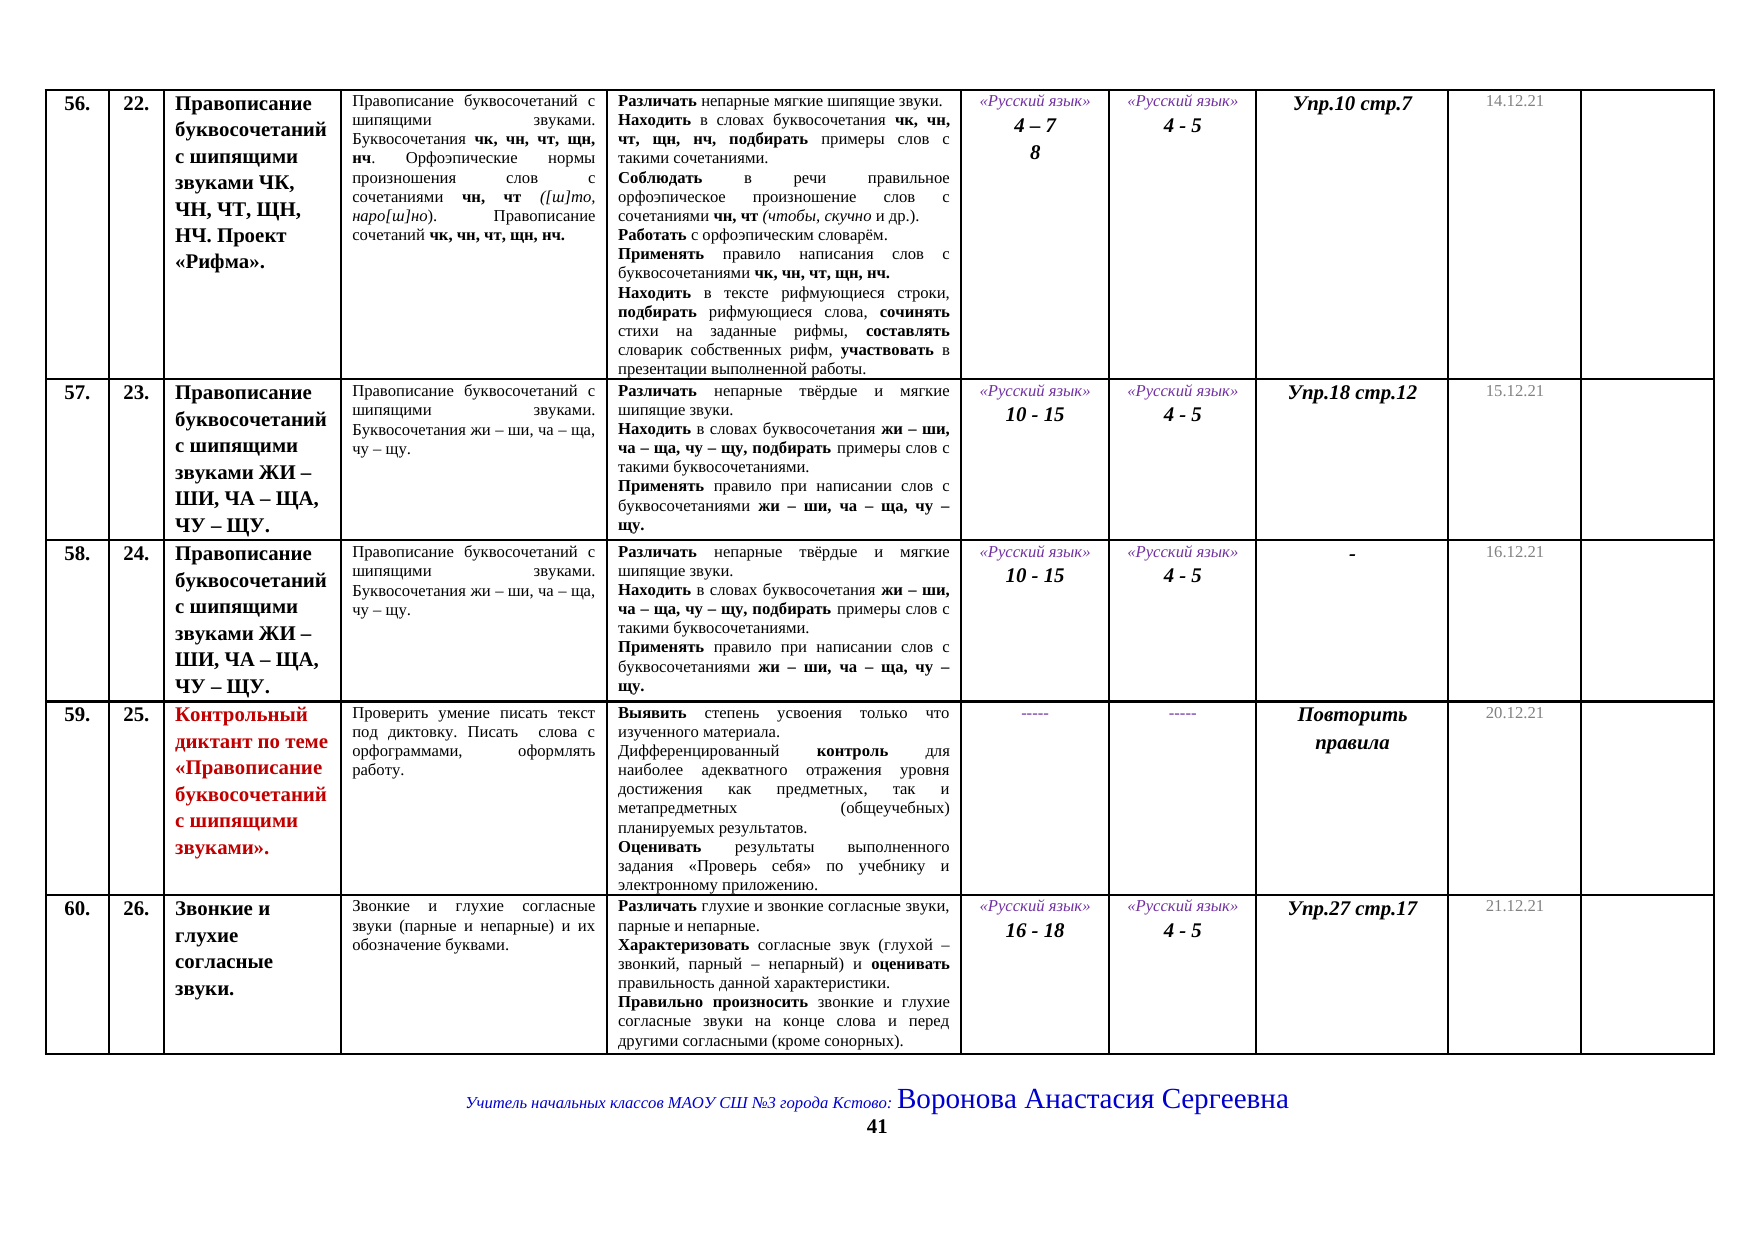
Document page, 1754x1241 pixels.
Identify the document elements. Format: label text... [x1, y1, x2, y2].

table_cell Звонкие и глухие согласные звуки (парные и непарные) и их обозначение буквами. [342, 896, 606, 1053]
table_cell [1582, 91, 1713, 378]
table_cell Правописание буквосочетаний с шипящими звуками ЧК, ЧН, ЧТ, ЩН, НЧ. Проект «Рифма». [165, 91, 340, 378]
table_cell ----- [1110, 703, 1255, 894]
table_cell [1582, 380, 1713, 539]
table_cell «Русский язык» 10 - 15 [962, 541, 1108, 700]
table_cell Упр.18 стр.12 [1257, 380, 1447, 539]
table_cell Упр.27 стр.17 [1257, 896, 1447, 1053]
table_cell 22. [110, 91, 163, 378]
table_cell Различать глухие и звонкие согласные звуки, парные и непарные. Характеризовать согласные звук (глухой – звонкий, парный – непарный) и оценивать правильность данной характеристики. Правильно произносить звонкие и глухие согласные звуки на конце слова и перед другими согласными (кроме сонорных). [608, 896, 960, 1053]
table_cell Повторить правила [1257, 703, 1447, 894]
table_cell - [1257, 541, 1447, 700]
table_cell 21.12.21 [1449, 896, 1580, 1053]
table_cell [1582, 896, 1713, 1053]
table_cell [342, 91, 606, 378]
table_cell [1110, 91, 1255, 378]
table_cell Проверить умение писать текст под диктовку. Писать слова с орфограммами, оформлять работу. [342, 703, 606, 894]
table_cell Контрольный диктант по теме «Правописание буквосочетаний с шипящими звуками». [165, 703, 340, 894]
table_cell «Русский язык» 4 - 5 [1110, 541, 1255, 700]
table_cell 14.12.21 [1449, 91, 1580, 378]
table_cell 25. [110, 703, 163, 894]
table_cell «Русский язык» 4 – 7 8 [962, 91, 1108, 378]
table_cell Звонкие и глухие согласные звуки. [165, 896, 340, 1053]
table_cell 59. [47, 703, 108, 894]
table_cell Упр.10 стр.7 [1257, 91, 1447, 378]
table_cell «Русский язык» 10 - 15 [962, 380, 1108, 539]
table_cell 57. [47, 380, 108, 539]
table_cell Различать непарные твёрдые и мягкие шипящие звуки. Находить в словах буквосочетания жи – ши, ча – ща, чу – щу, подбирать примеры слов с такими буквосочетаниями. Применять правило при написании слов с буквосочетаниями жи – ши, ча – ща, чу – щу. [608, 541, 960, 700]
table_cell Правописание буквосочетанийс шипящими звуками ЖИ – ШИ, ЧА – ЩА, ЧУ – ЩУ. [165, 541, 340, 700]
table_cell Правописание буквосочетаний с шипящими звуками. Буквосочетания жи – ши, ча – ща, чу – щу. [342, 541, 606, 700]
table_cell [1582, 703, 1713, 894]
table_cell 20.12.21 [1449, 703, 1580, 894]
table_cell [1110, 896, 1255, 1053]
table_cell Различать непарные мягкие шипящие звуки. Находить в словах буквосочетания чк, чн, чт, щн, нч, подбирать примеры слов с такими сочетаниями. Соблюдать в речи правильное орфоэпическое произношение слов с сочетаниями чн, чт (чтобы, скучно и др.). Работать с орфоэпическим словарём. Применять правило написания слов с буквосочетаниями чк, чн, чт, щн, нч. Находить в тексте рифмующиеся строки, подбирать рифмующиеся слова, сочинять стихи на заданные рифмы, составлять словарик собственных рифм, участвовать в презентации выполненной работы. [608, 91, 960, 378]
table_cell ----- [962, 703, 1108, 894]
table_cell [1582, 541, 1713, 700]
table_cell «Русский язык» 16 - 18 [962, 896, 1108, 1053]
table_cell 56. [47, 91, 108, 378]
table_cell «Русский язык» 4 - 5 [1110, 380, 1255, 539]
table_cell 24. [110, 541, 163, 700]
table_cell Правописание буквосочетаний с шипящими звуками ЖИ – ШИ, ЧА – ЩА, ЧУ – ЩУ. [165, 380, 340, 539]
table_cell 26. [110, 896, 163, 1053]
table_cell Выявить степень усвоения только что изученного материала. Дифференцированный контроль для наиболее адекватного отражения уровня достижения как предметных, так и метапредметных (общеучебных) планируемых результатов. Оценивать результаты выполненного задания «Проверь себя» по учебнику и электронному приложению. [608, 703, 960, 894]
table_cell 15.12.21 [1449, 380, 1580, 539]
table_cell Различать непарные твёрдые и мягкие шипящие звуки. Находить в словах буквосочетания жи – ши, ча – ща, чу – щу, подбирать примеры слов с такими буквосочетаниями. Применять правило при написании слов с буквосочетаниями жи – ши, ча – ща, чу – щу. [608, 380, 960, 539]
table_cell 58. [47, 541, 108, 700]
table_cell 16.12.21 [1449, 541, 1580, 700]
table_cell 23. [110, 380, 163, 539]
table_cell 60. [47, 896, 108, 1053]
table_cell Правописание буквосочетаний с шипящими звуками. Буквосочетания жи – ши, ча – ща, чу – щу. [342, 380, 606, 539]
